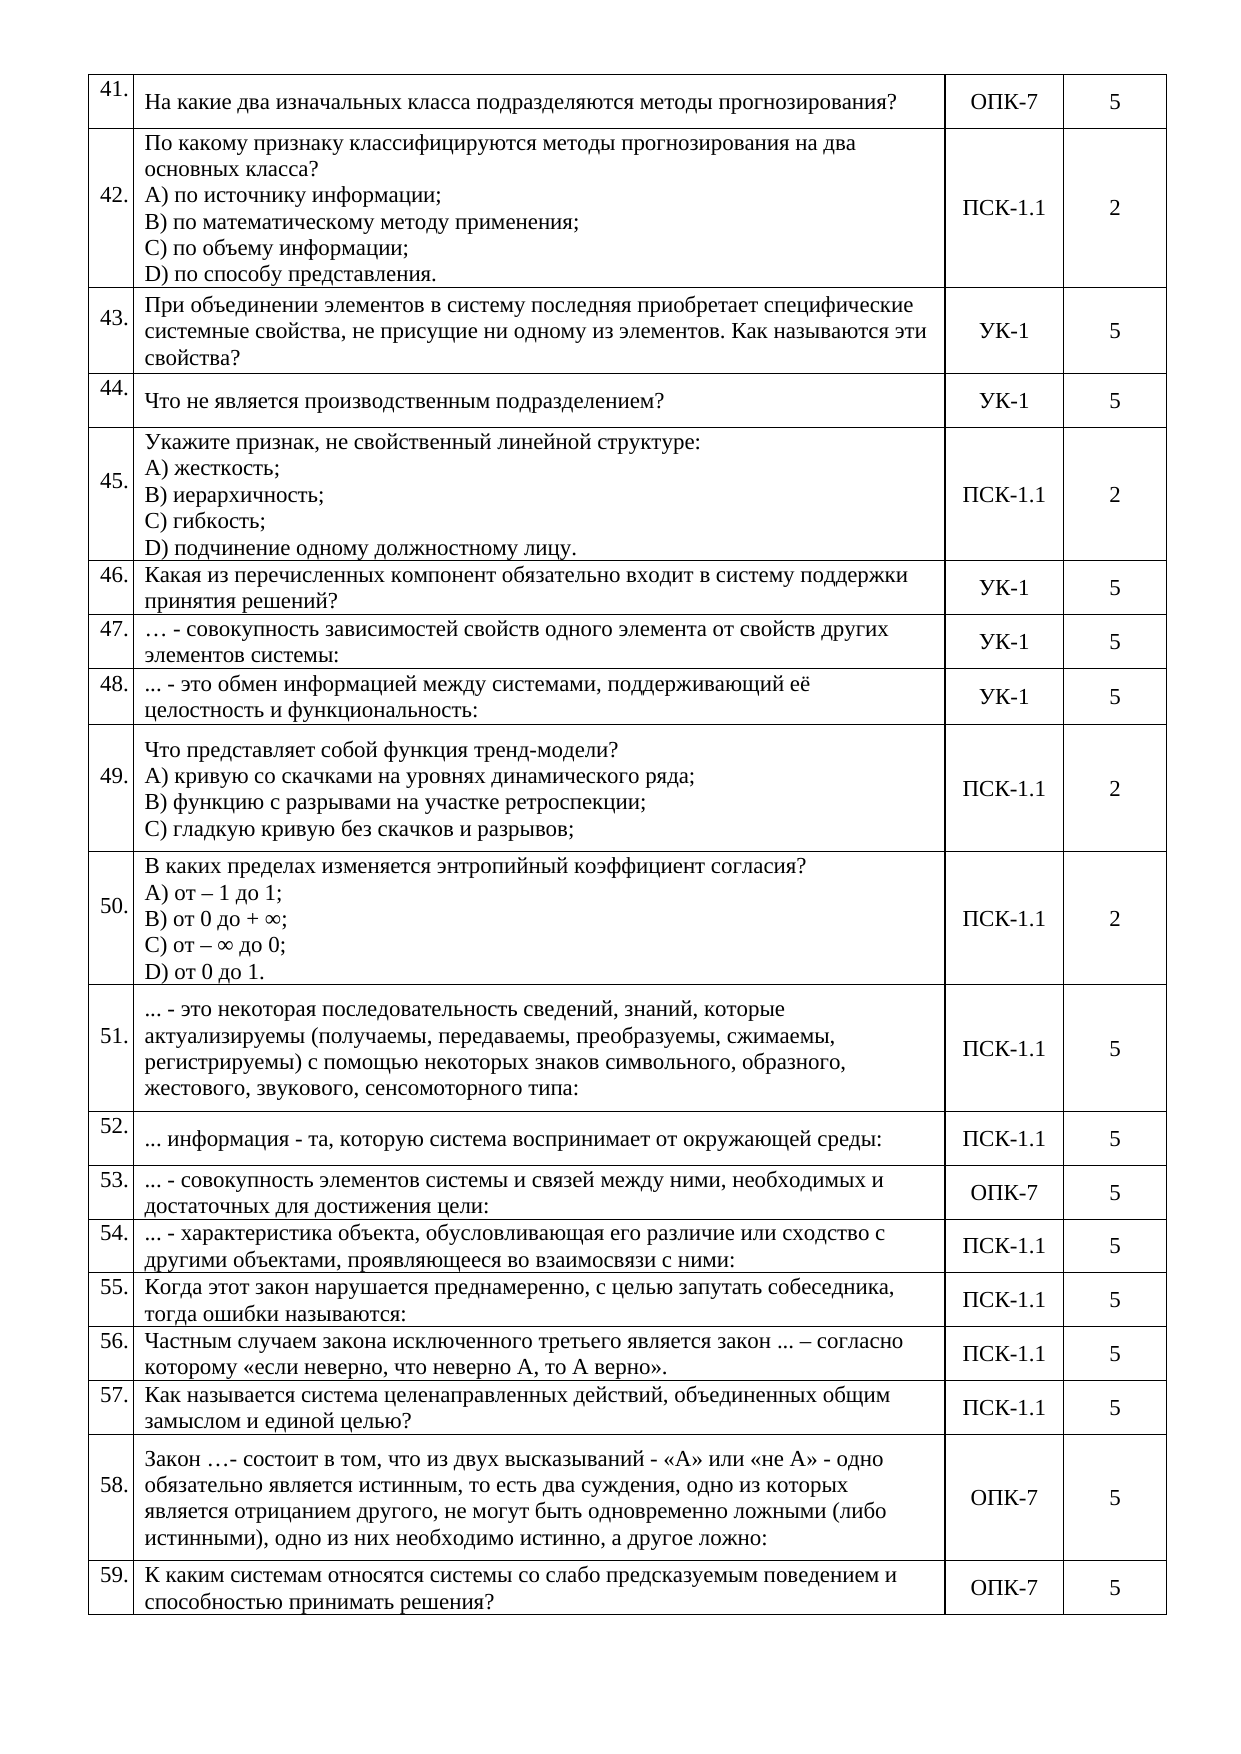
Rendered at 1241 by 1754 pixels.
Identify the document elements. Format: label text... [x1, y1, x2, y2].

table_cell 5 [1064, 1435, 1166, 1560]
table_cell Частным случаем закона исключенного третьего является закон ... – согласно которому «если неверно, что неверно А, то А верно». [134, 1327, 944, 1380]
table_cell Закон …- состоит в том, что из двух высказываний - «А» или «не А» - одно обязательно является истинным, то есть два суждения, одно из которых является отрицанием другого, не могут быть одновременно ложными (либо истинными), одно из них необходимо истинно, а другое ложно: [134, 1435, 944, 1560]
table_cell По какому признаку классифицируются методы прогнозирования на два основных класса? A) по источнику информации; B) по математическому методу применения; C) по объему информации; D) по способу представления. [134, 129, 944, 287]
table_cell [89, 1220, 133, 1272]
table_cell ПСК-1.1 [946, 129, 1063, 287]
table_cell 2 [1064, 725, 1166, 851]
table_cell [89, 75, 133, 128]
table_cell Как называется система целенаправленных действий, объединенных общим замыслом и единой целью? [134, 1381, 944, 1433]
table_cell УК-1 [946, 288, 1063, 373]
table_cell На какие два изначальных класса подразделяются методы прогнозирования? [134, 75, 944, 128]
table_cell Что представляет собой функция тренд-модели? A) кривую со скачками на уровнях динамического ряда; B) функцию с разрывами на участке ретроспекции; C) гладкую кривую без скачков и разрывов; [134, 725, 944, 851]
table_cell УК-1 [946, 374, 1063, 427]
table_cell [89, 1381, 133, 1433]
table_cell ПСК-1.1 [946, 725, 1063, 851]
table_cell 2 [1064, 852, 1166, 984]
table_cell ПСК-1.1 [946, 1327, 1063, 1380]
table_cell ПСК-1.1 [946, 1273, 1063, 1326]
table_cell [89, 1435, 133, 1560]
table_cell ... информация - та, которую система воспринимает от окружающей среды: [134, 1112, 944, 1165]
table_cell Когда этот закон нарушается преднамеренно, с целью запутать собеседника, тогда ошибки называются: [134, 1273, 944, 1326]
table_cell УК-1 [946, 669, 1063, 724]
table_cell ОПК-7 [946, 75, 1063, 128]
table_cell 5 [1064, 1273, 1166, 1326]
table_cell ОПК-7 [946, 1435, 1063, 1560]
table_cell ПСК-1.1 [946, 985, 1063, 1111]
table_cell [89, 615, 133, 667]
table_cell [89, 1112, 133, 1165]
table_cell 5 [1064, 985, 1166, 1111]
table_cell ОПК-7 [946, 1561, 1063, 1614]
table_cell ОПК-7 [946, 1166, 1063, 1218]
table_cell 5 [1064, 615, 1166, 667]
table_cell ПСК-1.1 [946, 852, 1063, 984]
table_cell [89, 1166, 133, 1218]
table_cell Укажите признак, не свойственный линейной структуре: A) жесткость; B) иерархичность; C) гибкость; D) подчинение одному должностному лицу. [134, 428, 944, 560]
table_cell ... - это обмен информацией между системами, поддерживающий её целостность и функциональность: [134, 669, 944, 724]
table_cell [89, 1561, 133, 1614]
table_cell 5 [1064, 1561, 1166, 1614]
table_cell ПСК-1.1 [946, 1112, 1063, 1165]
table_cell 2 [1064, 129, 1166, 287]
table_cell 5 [1064, 288, 1166, 373]
table_cell [89, 129, 133, 287]
table_cell Что не является производственным подразделением? [134, 374, 944, 427]
table_cell К каким системам относятся системы со слабо предсказуемым поведением и способностью принимать решения? [134, 1561, 944, 1614]
table_cell При объединении элементов в систему последняя приобретает специфические системные свойства, не присущие ни одному из элементов. Как называются эти свойства? [134, 288, 944, 373]
table_cell [89, 374, 133, 427]
table_cell [89, 288, 133, 373]
table_cell В каких пределах изменяется энтропийный коэффициент согласия? A) от – 1 до 1; B) от 0 до + ∞; C) от – ∞ до 0; D) от 0 до 1. [134, 852, 944, 984]
table_cell 5 [1064, 669, 1166, 724]
table_cell УК-1 [946, 615, 1063, 667]
table_cell 5 [1064, 561, 1166, 614]
table_cell ... - характеристика объекта, обусловливающая его различие или сходство с другими объектами, проявляющееся во взаимосвязи с ними: [134, 1220, 944, 1272]
table_cell ПСК-1.1 [946, 1381, 1063, 1433]
table_cell ... - это некоторая последовательность сведений, знаний, которые актуализируемы (получаемы, передаваемы, преобразуемы, сжимаемы, регистрируемы) с помощью некоторых знаков символьного, образного, жестового, звукового, сенсомоторного типа: [134, 985, 944, 1111]
table_cell [89, 428, 133, 560]
table_cell 5 [1064, 1220, 1166, 1272]
table_cell 5 [1064, 374, 1166, 427]
table_cell 2 [1064, 428, 1166, 560]
table_cell 5 [1064, 1327, 1166, 1380]
table_cell 5 [1064, 1112, 1166, 1165]
table_cell [89, 1273, 133, 1326]
table_cell [89, 561, 133, 614]
table_cell Какая из перечисленных компонент обязательно входит в систему поддержки принятия решений? [134, 561, 944, 614]
table_cell 5 [1064, 1166, 1166, 1218]
table_cell [89, 725, 133, 851]
table_cell ПСК-1.1 [946, 1220, 1063, 1272]
table_cell [89, 852, 133, 984]
table_cell [89, 985, 133, 1111]
table_cell ПСК-1.1 [946, 428, 1063, 560]
table_cell 5 [1064, 75, 1166, 128]
table_cell [89, 1327, 133, 1380]
table_cell УК-1 [946, 561, 1063, 614]
table_cell ... - совокупность элементов системы и связей между ними, необходимых и достаточных для достижения цели: [134, 1166, 944, 1218]
table_cell 5 [1064, 1381, 1166, 1433]
table_cell … - совокупность зависимостей свойств одного элемента от свойств других элементов системы: [134, 615, 944, 667]
table_cell [89, 669, 133, 724]
